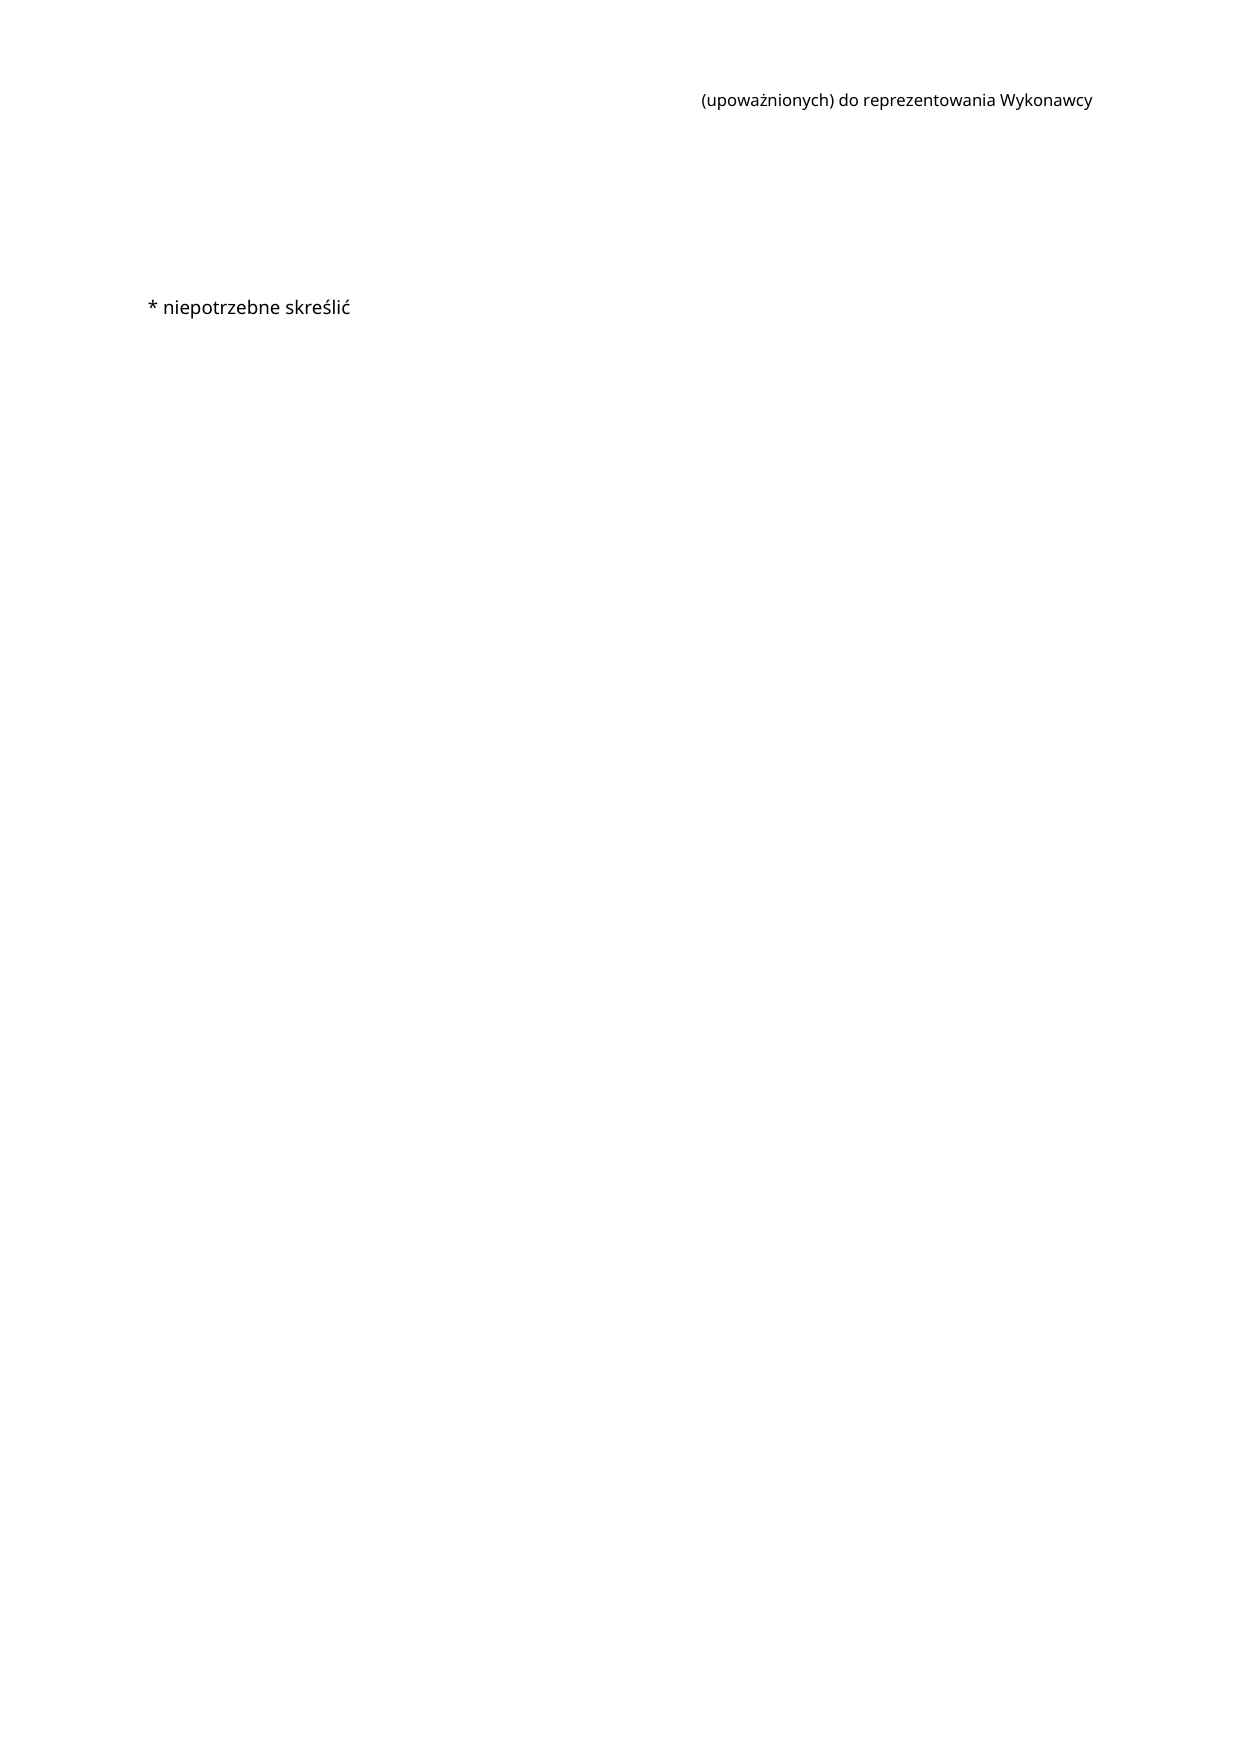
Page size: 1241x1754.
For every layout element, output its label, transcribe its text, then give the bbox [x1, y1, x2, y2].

text * niepotrzebne skreślić [148, 294, 1092, 320]
list (upoważnionych) do reprezentowania Wykonawcy [223, 89, 1092, 111]
